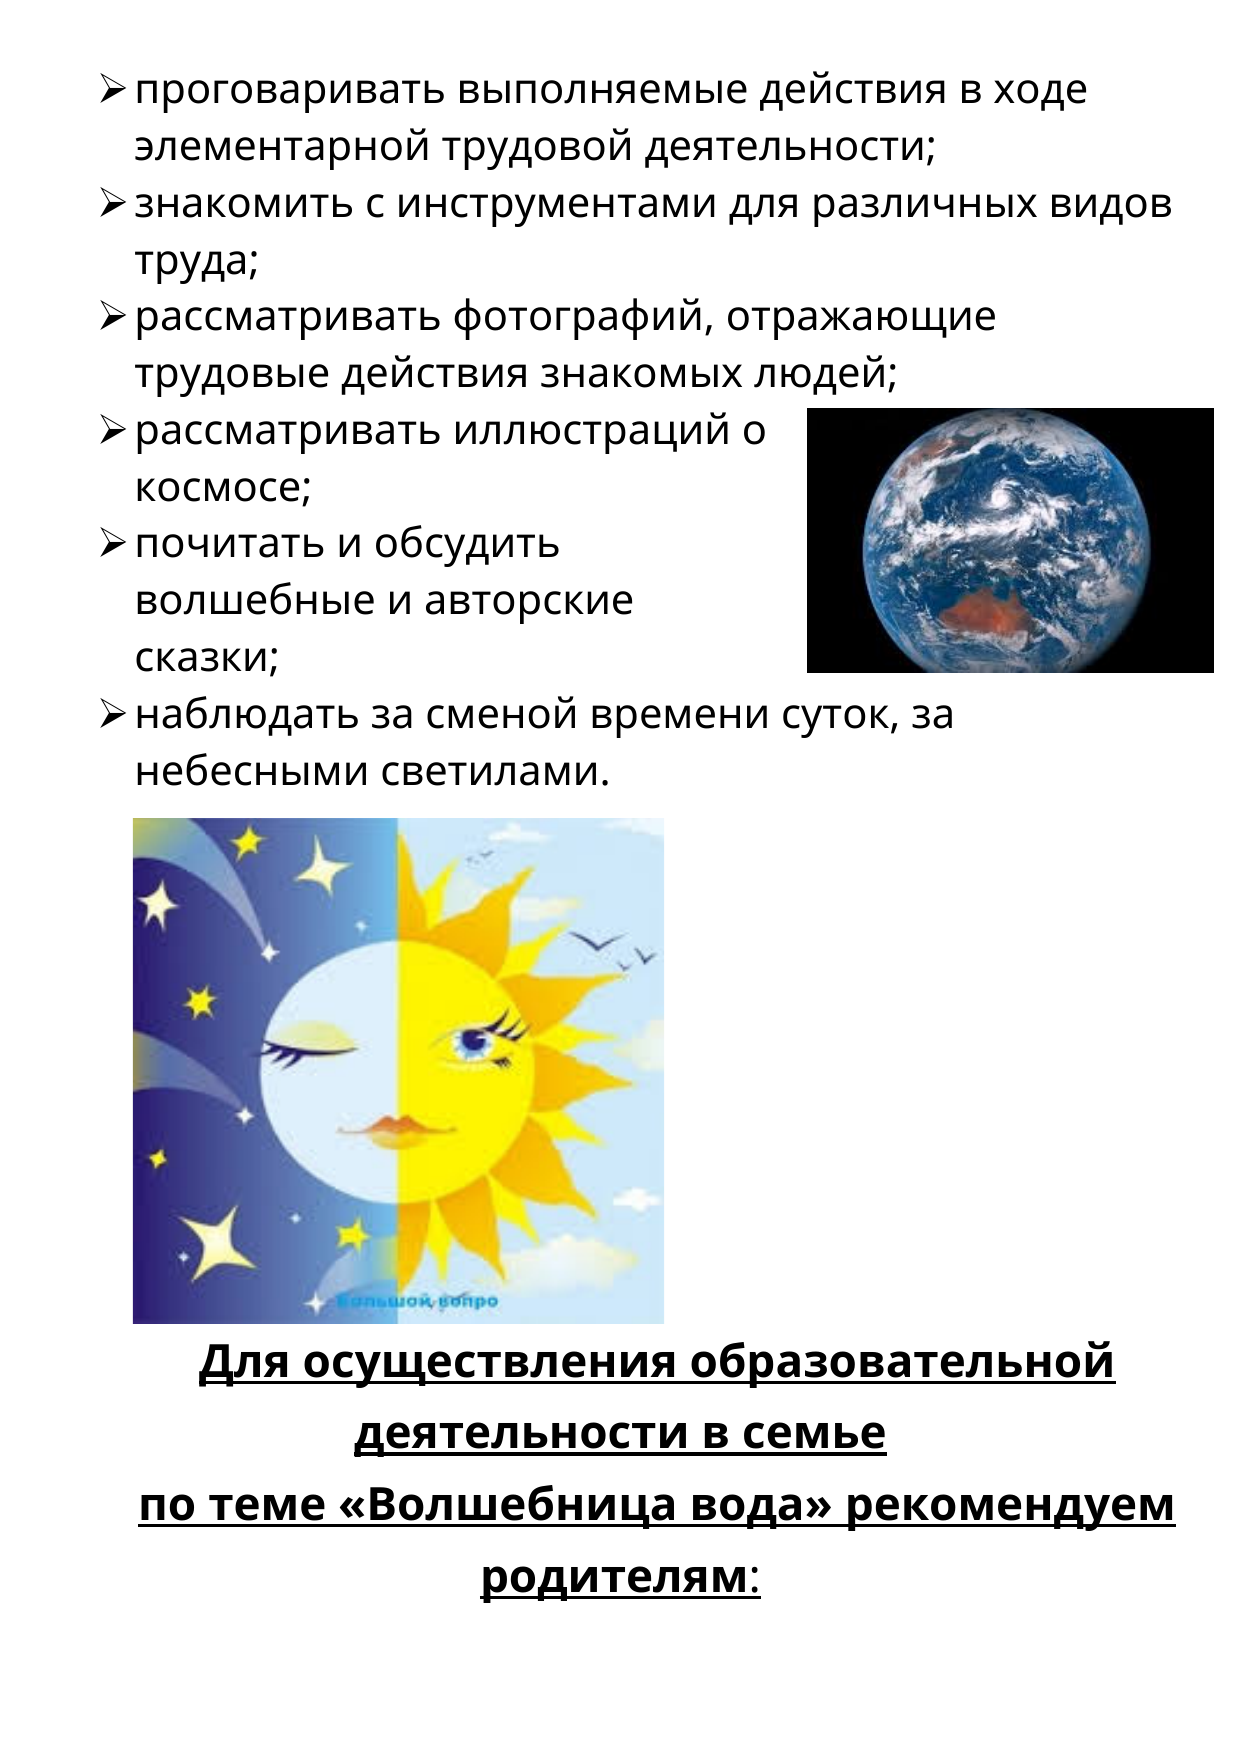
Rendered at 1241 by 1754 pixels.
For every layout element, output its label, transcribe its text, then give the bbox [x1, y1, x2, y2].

list рассматривать иллюстраций о космосе; [97, 400, 1181, 513]
text Для осуществления образовательной деятельности в семье [59, 1328, 1181, 1462]
list наблюдать за сменой времени суток, за небесными светилами. [97, 684, 1181, 797]
text по теме «Волшебница вода» рекомендуем родителям: [59, 1471, 1181, 1605]
picture [807, 408, 1214, 673]
list почитать и обсудить волшебные и авторские сказки; [97, 513, 1181, 684]
picture [132, 818, 665, 1324]
list проговаривать выполняемые действия в ходе элементарной трудовой деятельности; [97, 59, 1181, 173]
list рассматривать фотографий, отражающие трудовые действия знакомых людей; [97, 286, 1181, 400]
list знакомить с инструментами для различных видов труда; [97, 173, 1181, 286]
